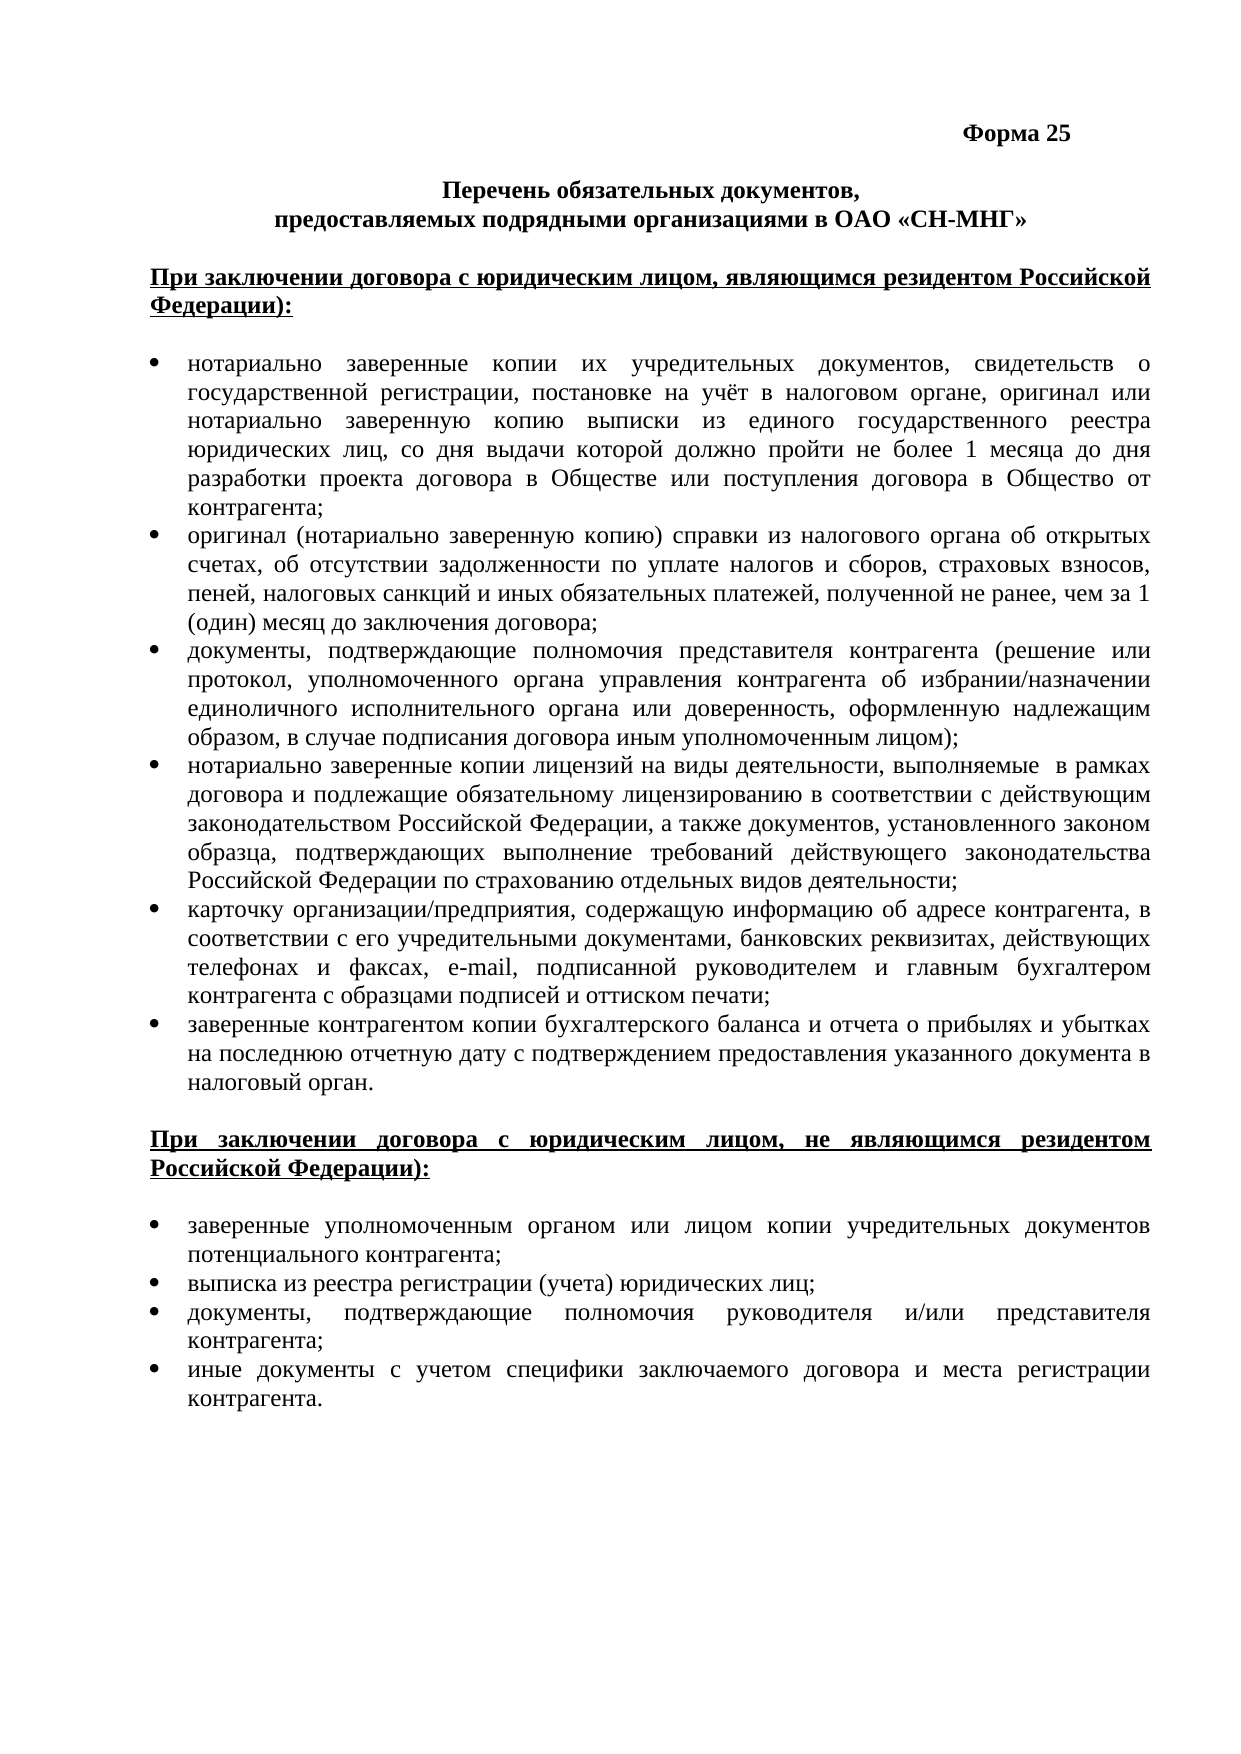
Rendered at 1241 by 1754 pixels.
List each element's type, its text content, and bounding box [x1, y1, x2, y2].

list нотариально заверенные копии их учредительных документов, свидетельств о государственной регистрации, постановке на учёт в налоговом органе, оригинал или нотариально заверенную копию выписки из единого государственного реестра юридических лиц, со дня выдачи которой должно пройти не более 1 месяца до дня разработки проекта договора в Обществе или поступления договора в Общество от контрагента; [150, 348, 1152, 521]
list заверенные уполномоченным органом или лицом копии учредительных документов потенциального контрагента; [150, 1211, 1152, 1268]
text Форма 25 [150, 118, 1152, 147]
text При заключении договора с юридическим лицом, не являющимся резидентом Российской Федерации): [150, 1151, 1152, 1182]
text Перечень обязательных документов, [150, 176, 1152, 204]
text предоставляемых подрядными организациями в ОАО «СН-МНГ» [150, 204, 1152, 233]
text При заключении договора с юридическим лицом, являющимся резидентом Российской Федерации): [150, 262, 1152, 319]
list иные документы с учетом специфики заключаемого договора и места регистрации контрагента. [150, 1354, 1152, 1412]
list документы, подтверждающие полномочия представителя контрагента (решение или протокол, уполномоченного органа управления контрагента об избрании/назначении единоличного исполнительного органа или доверенность, оформленную надлежащим образом, в случае подписания договора иным уполномоченным лицом); [150, 636, 1152, 751]
text При заключении договора с юридическим лицом, не являющимся резидентом Российской Федерации): [150, 1124, 1152, 1149]
list карточку организации/предприятия, содержащую информацию об адресе контрагента, в соответствии с его учредительными документами, банковских реквизитах, действующих телефонах и факсах, e-mail, подписанной руководителем и главным бухгалтером контрагента с образцами подписей и оттиском печати; [150, 894, 1152, 1009]
list документы, подтверждающие полномочия руководителя и/или представителя контрагента; [150, 1297, 1152, 1354]
list заверенные контрагентом копии бухгалтерского баланса и отчета о прибылях и убытках на последнюю отчетную дату с подтверждением предоставления указанного документа в налоговый орган. [150, 1009, 1152, 1096]
list выписка из реестра регистрации (учета) юридических лиц; [150, 1268, 1152, 1297]
list нотариально заверенные копии лицензий на виды деятельности, выполняемые в рамках договора и подлежащие обязательному лицензированию в соответствии с действующим законодательством Российской Федерации, а также документов, установленного законом образца, подтверждающих выполнение требований действующего законодательства Российской Федерации по страхованию отдельных видов деятельности; [150, 751, 1152, 894]
list оригинал (нотариально заверенную копию) справки из налогового органа об открытых счетах, об отсутствии задолженности по уплате налогов и сборов, страховых взносов, пеней, налоговых санкций и иных обязательных платежей, полученной не ранее, чем за 1 (один) месяц до заключения договора; [150, 521, 1152, 636]
